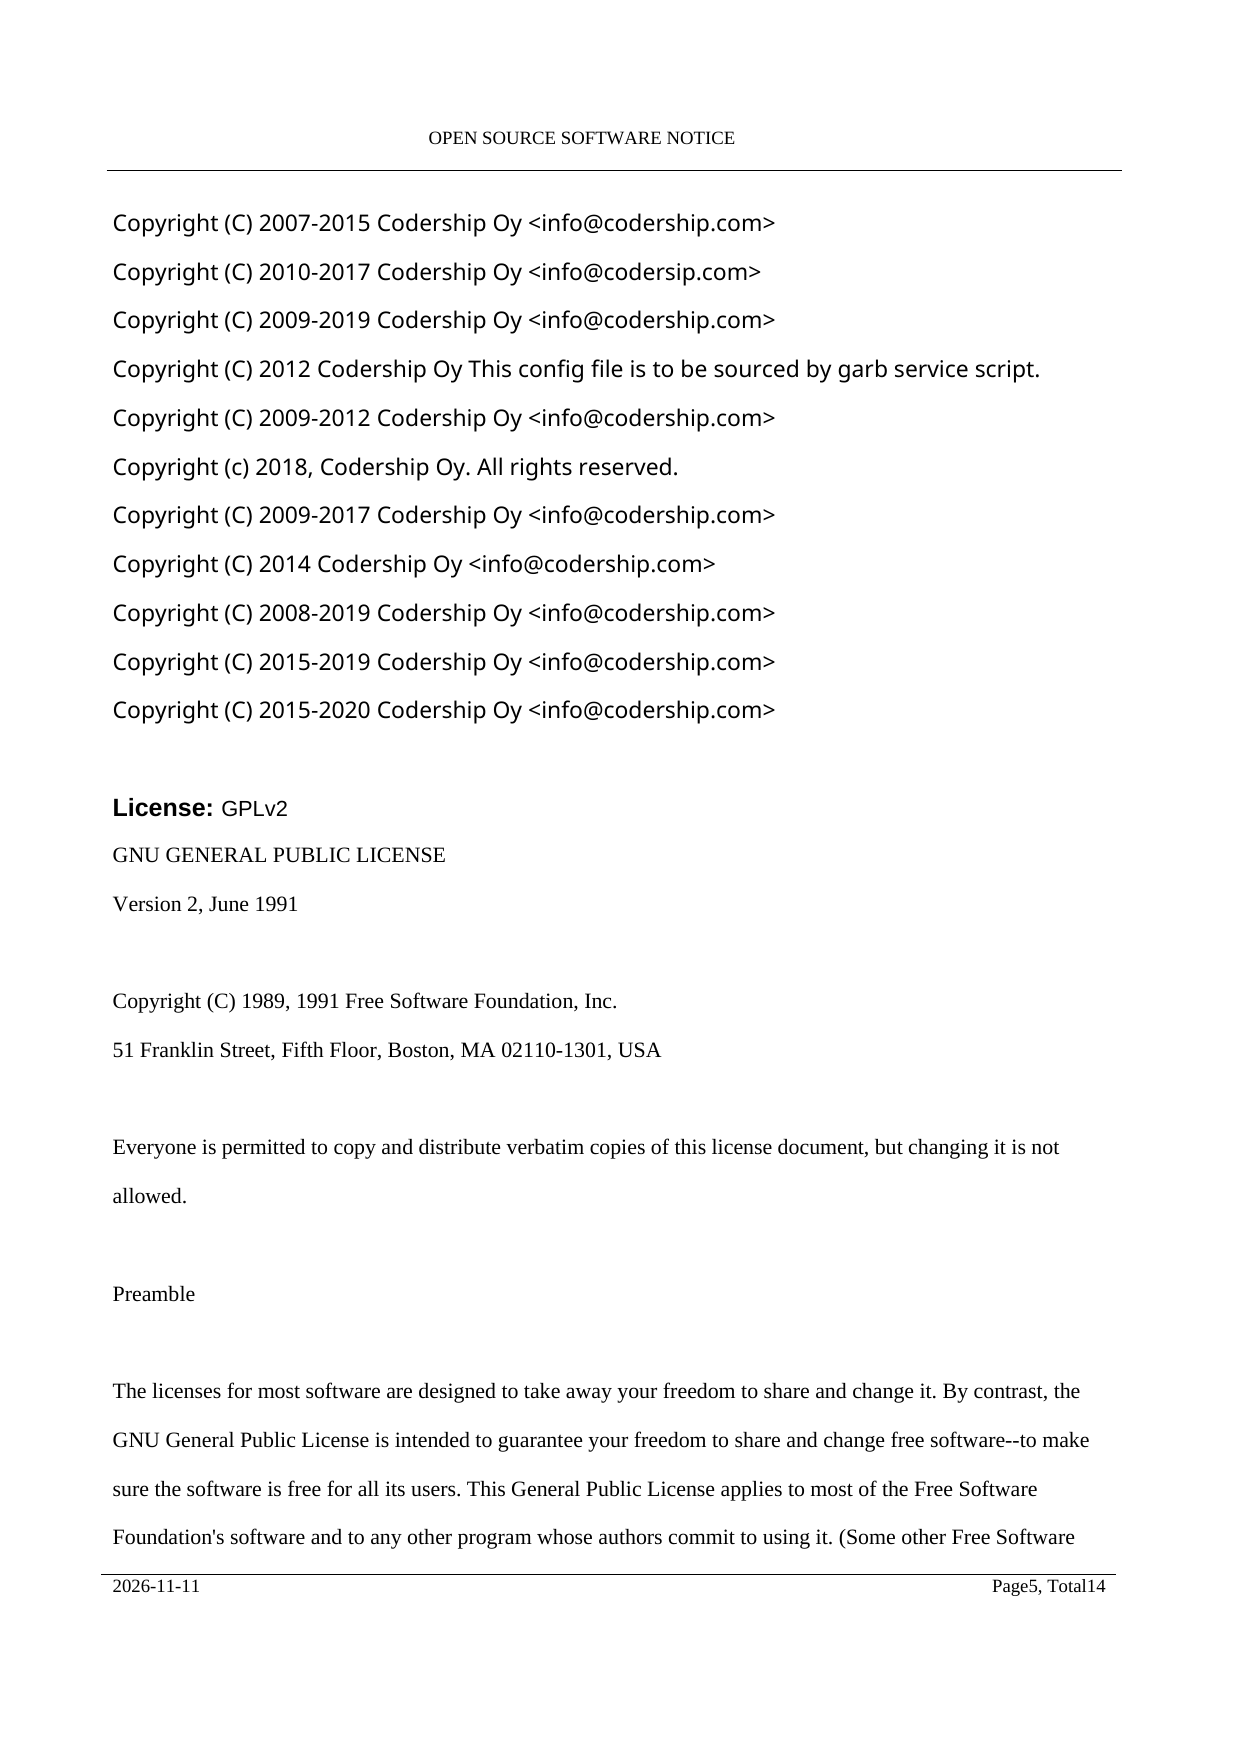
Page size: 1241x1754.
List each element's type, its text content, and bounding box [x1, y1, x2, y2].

text License: GPLv2 [112, 791, 1128, 824]
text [112, 206, 1128, 775]
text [112, 838, 1128, 1553]
